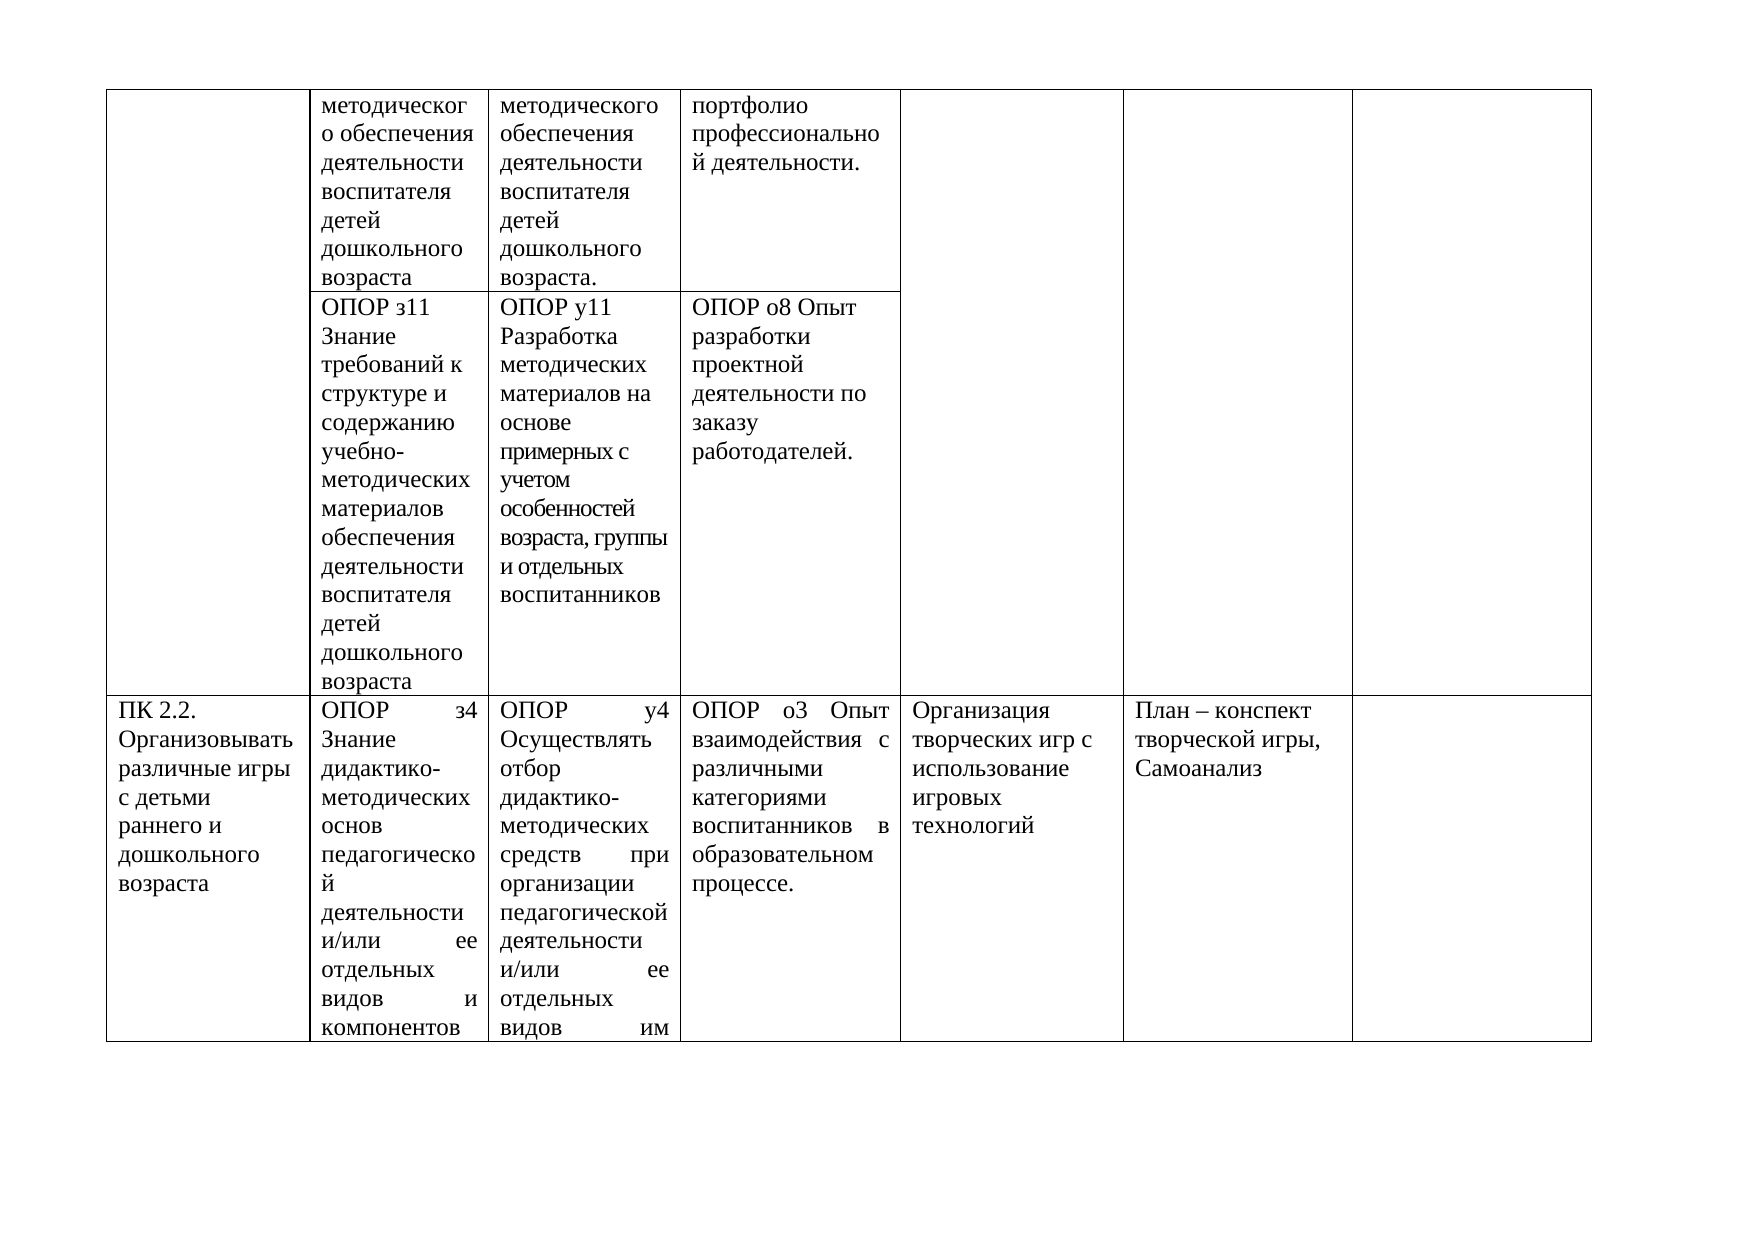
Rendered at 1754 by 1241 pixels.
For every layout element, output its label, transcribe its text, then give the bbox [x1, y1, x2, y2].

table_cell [901, 696, 1123, 1041]
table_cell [489, 90, 680, 291]
table_cell [1353, 696, 1591, 1041]
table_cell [107, 696, 309, 1041]
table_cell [681, 696, 900, 1041]
table_cell ОПОР о8 Опыт разработки проектной деятельности по заказу работодателей. [681, 292, 900, 694]
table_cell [681, 90, 900, 291]
table_cell ОПОР у11 Разработка методических материалов на основе примерных с учетом особенностей возраста, группы и отдельных воспитанников [489, 292, 680, 694]
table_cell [1124, 696, 1352, 1041]
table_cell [489, 696, 680, 1041]
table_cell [311, 90, 488, 291]
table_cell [311, 696, 488, 1041]
table_cell ОПОР з11 Знание требований к структуре и содержанию учебно-методических материалов обеспечения деятельности воспитателя детей дошкольного возраста [311, 292, 488, 694]
